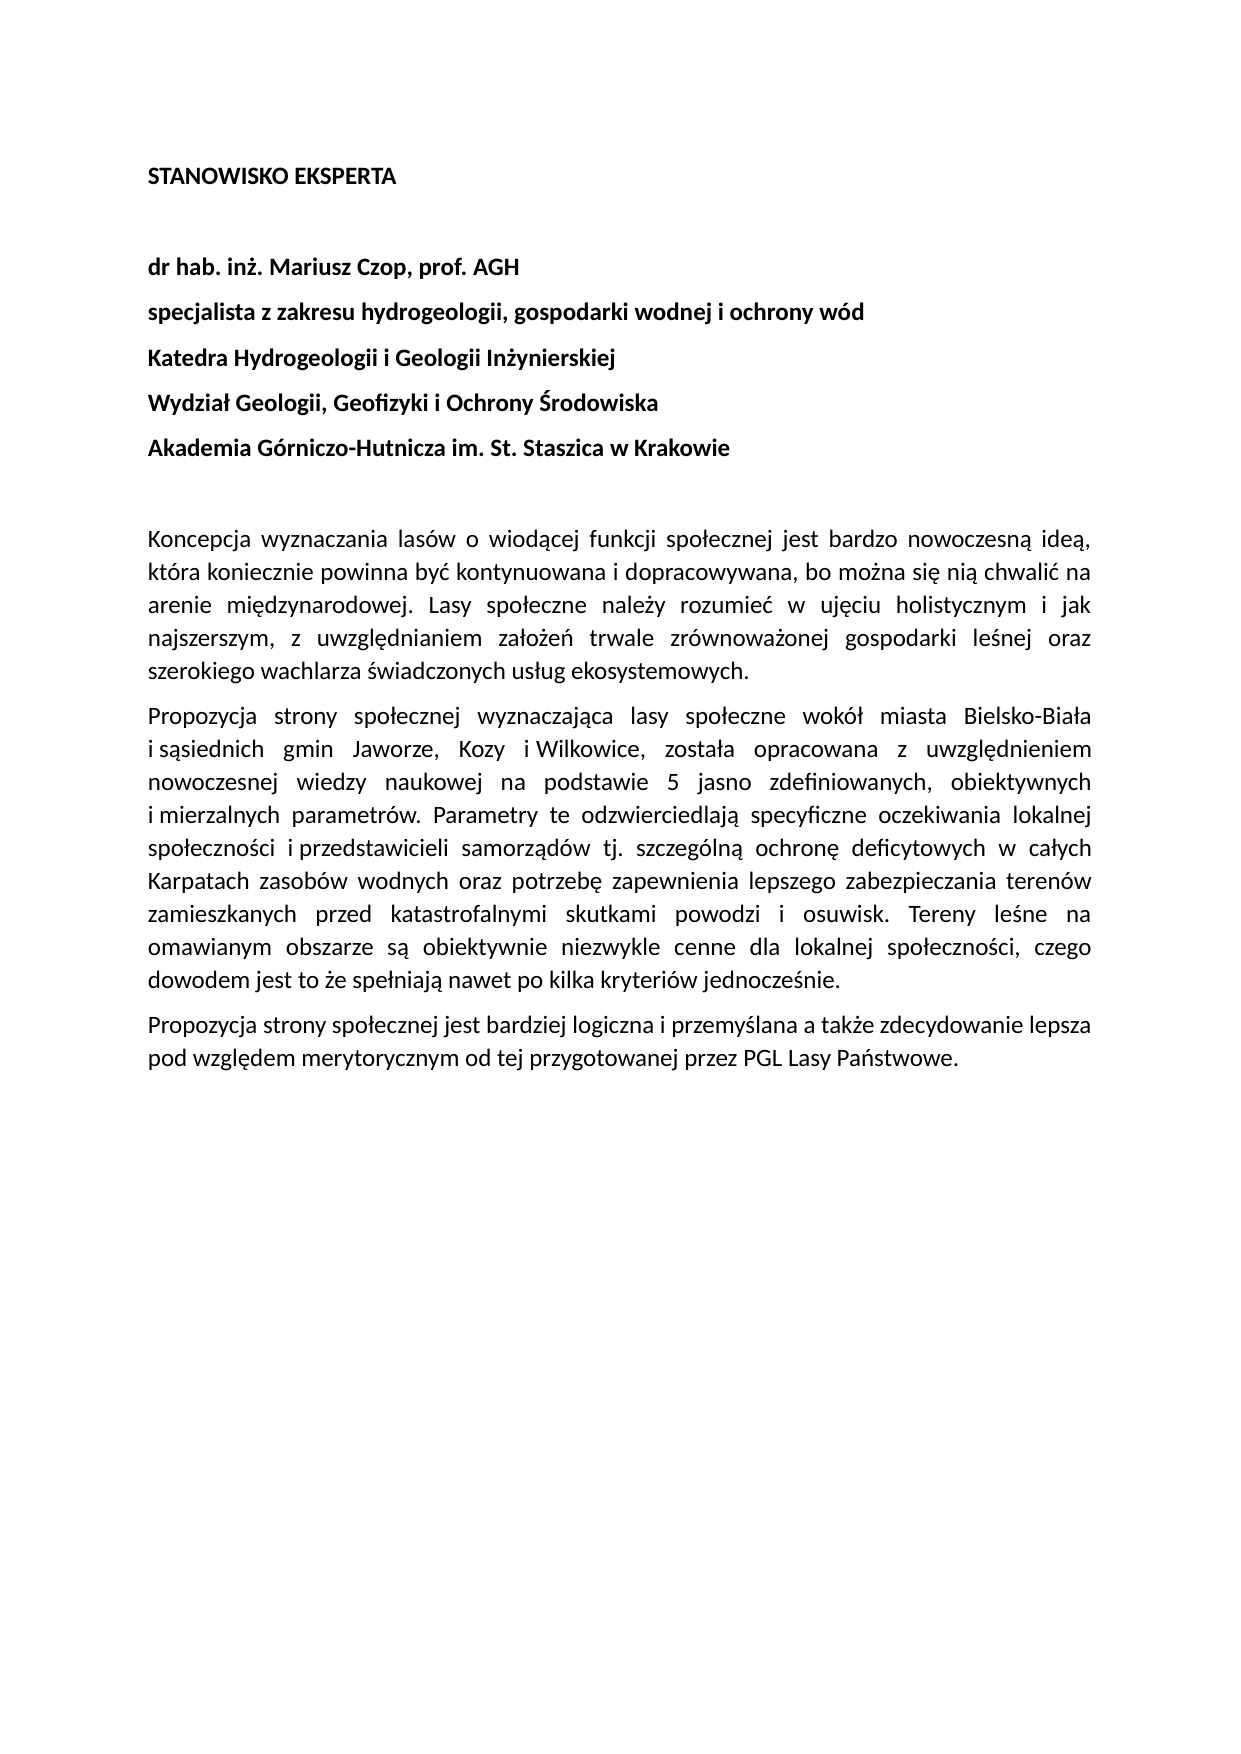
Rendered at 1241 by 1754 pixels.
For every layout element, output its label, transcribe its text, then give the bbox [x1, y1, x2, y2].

text Propozycja strony społecznej jest bardziej logiczna i przemyślana a także zdecydowanie lepsza pod względem merytorycznym od tej przygotowanej przez PGL Lasy Państwowe. [148, 1009, 1093, 1073]
text Wydział Geologii, Geofizyki i Ochrony Środowiska [148, 387, 1093, 418]
text STANOWISKO EKSPERTA [148, 160, 1093, 191]
text Propozycja strony społecznej wyznaczająca lasy społeczne wokół miasta Bielsko-Biała i sąsiednich gmin Jaworze, Kozy i Wilkowice, została opracowana z uwzględnieniem nowoczesnej wiedzy naukowej na podstawie 5 jasno zdefiniowanych, obiektywnych i mierzalnych parametrów. Parametry te odzwierciedlają specyficzne oczekiwania lokalnej społeczności i przedstawicieli samorządów tj. szczególną ochronę deficytowych w całych Karpatach zasobów wodnych oraz potrzebę zapewnienia lepszego zabezpieczania terenów zamieszkanych przed katastrofalnymi skutkami powodzi i osuwisk. Tereny leśne na omawianym obszarze są obiektywnie niezwykle cenne dla lokalnej społeczności, czego dowodem jest to że spełniają nawet po kilka kryteriów jednocześnie. [148, 701, 1093, 994]
text Katedra Hydrogeologii i Geologii Inżynierskiej [148, 342, 1093, 372]
text Akademia Górniczo-Hutnicza im. St. Staszica w Krakowie [148, 433, 1093, 463]
text dr hab. inż. Mariusz Czop, prof. AGH [148, 251, 1093, 281]
text Koncepcja wyznaczania lasów o wiodącej funkcji społecznej jest bardzo nowoczesną ideą, która koniecznie powinna być kontynuowana i dopracowywana, bo można się nią chwalić na arenie międzynarodowej. Lasy społeczne należy rozumieć w ujęciu holistycznym i jak najszerszym, z uwzględnianiem założeń trwale zrównoważonej gospodarki leśnej oraz szerokiego wachlarza świadczonych usług ekosystemowych. [148, 523, 1093, 686]
text specjalista z zakresu hydrogeologii, gospodarki wodnej i ochrony wód [148, 296, 1093, 327]
